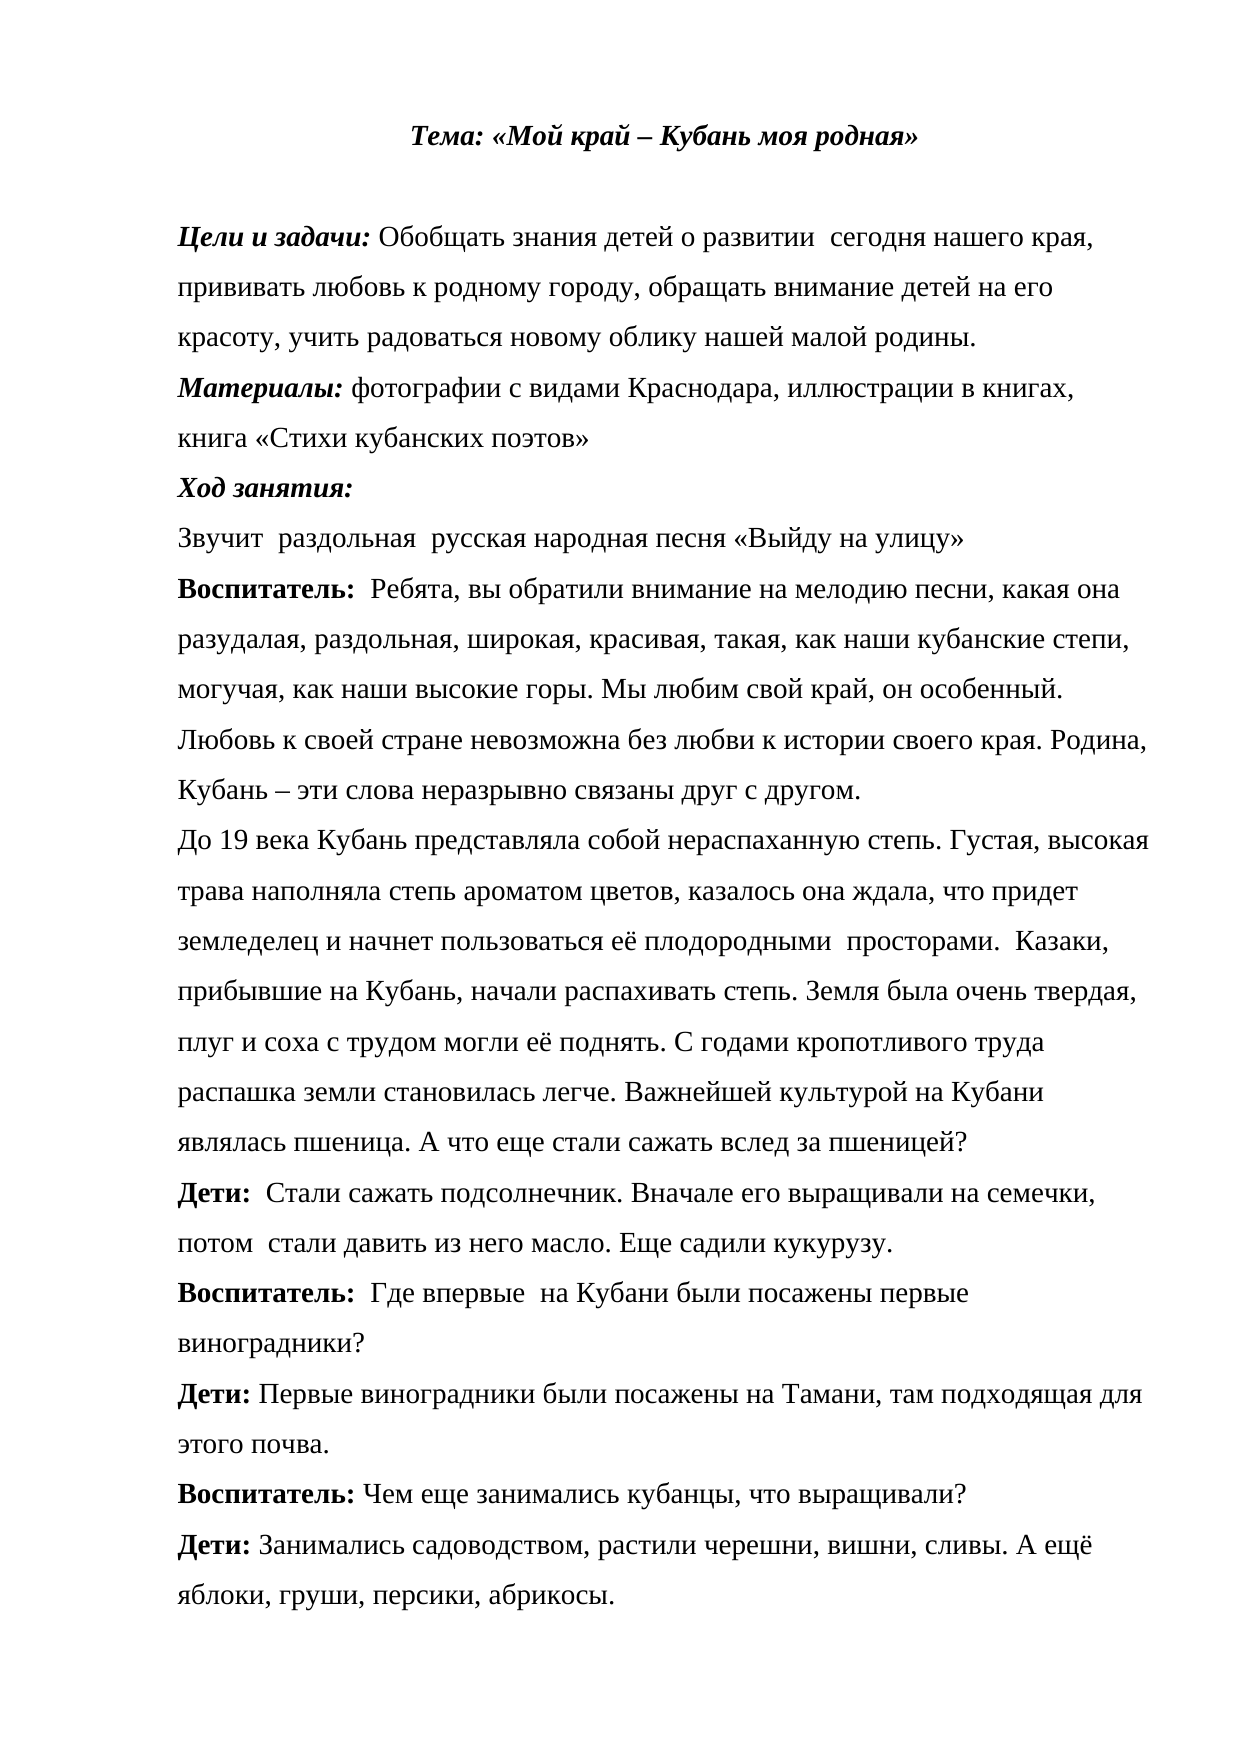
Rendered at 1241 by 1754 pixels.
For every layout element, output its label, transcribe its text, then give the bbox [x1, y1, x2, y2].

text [177, 168, 1152, 1611]
text Тема: «Мой край – Кубань моя родная» [177, 118, 1152, 152]
